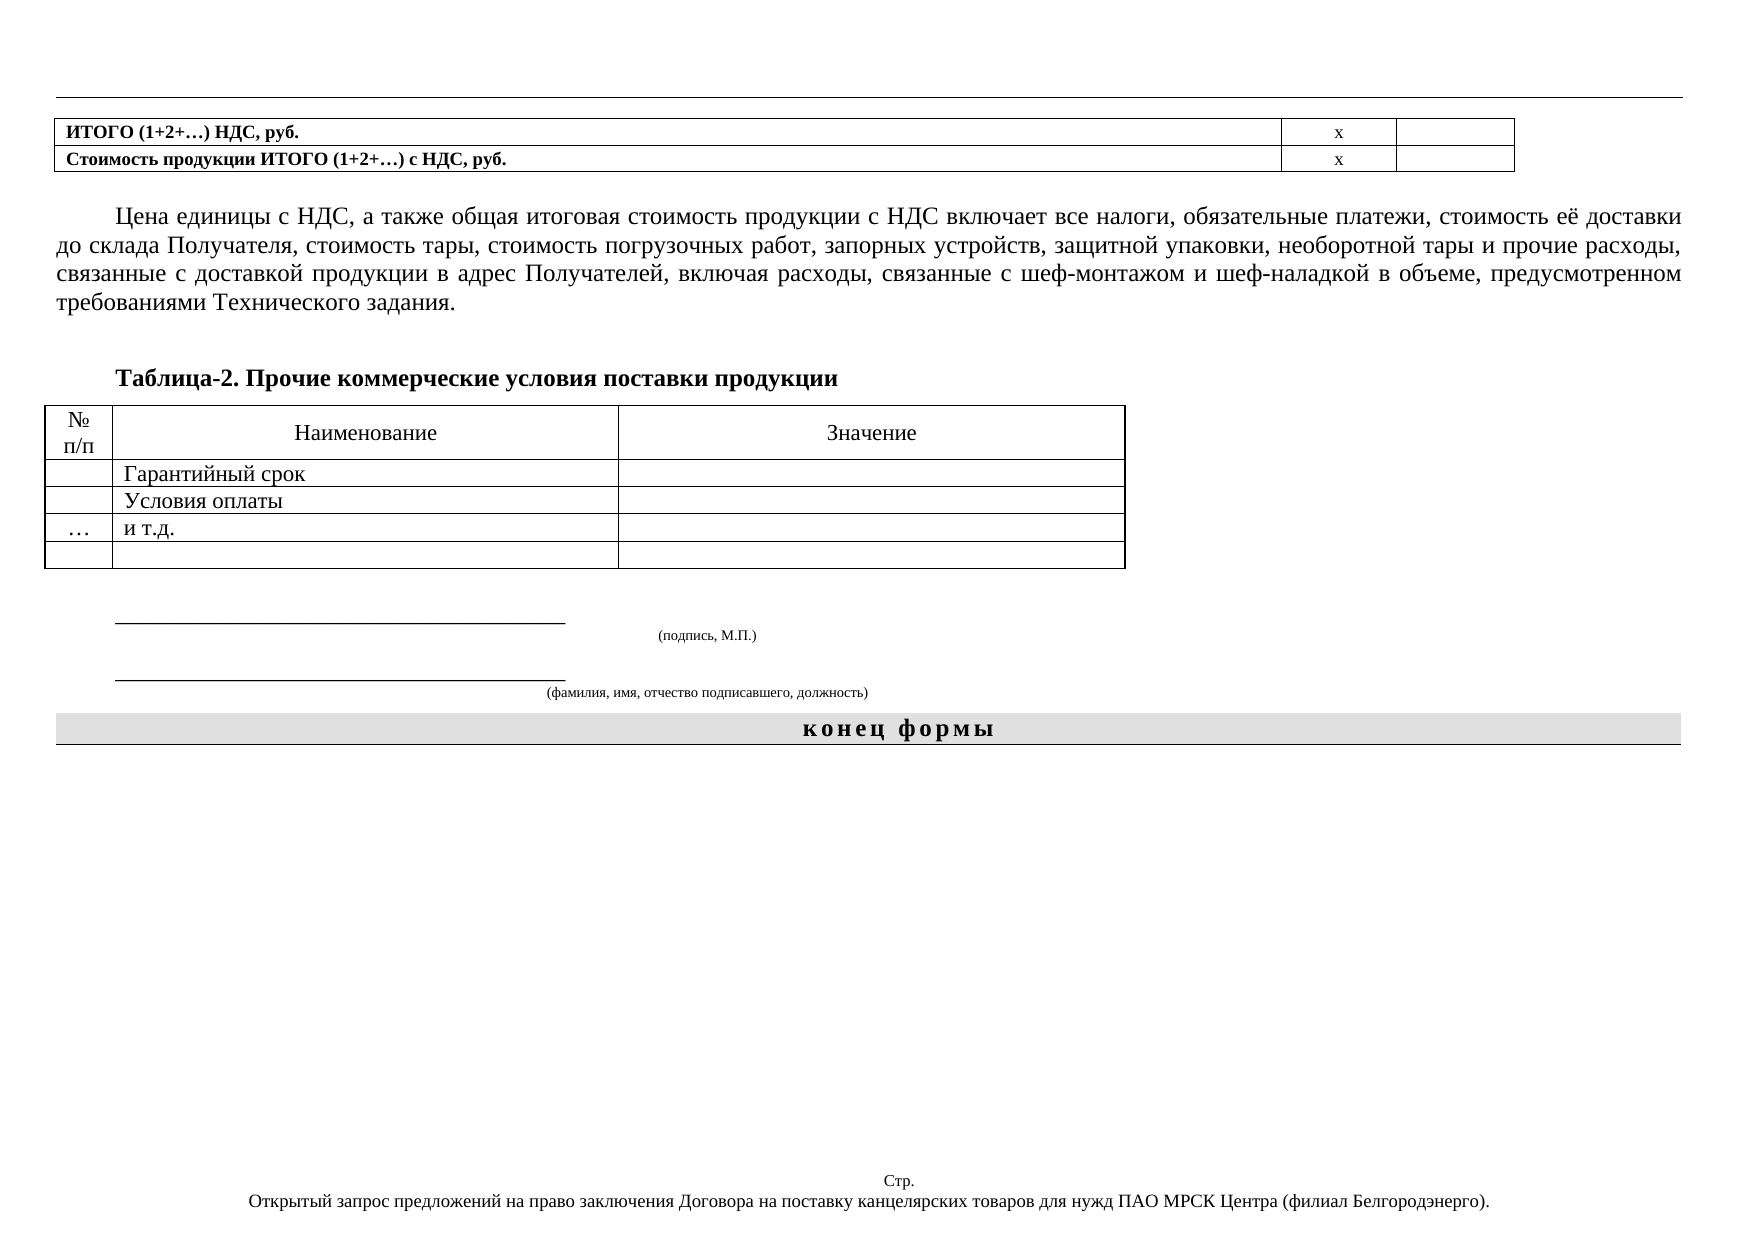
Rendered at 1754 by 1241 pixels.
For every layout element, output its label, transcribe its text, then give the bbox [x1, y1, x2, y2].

table_cell [46, 487, 112, 513]
table_cell [1397, 119, 1514, 145]
table_cell х [1282, 146, 1396, 171]
table_cell [619, 460, 1124, 486]
table_cell Гарантийный срок [113, 460, 618, 486]
table_cell [619, 487, 1124, 513]
text (подпись, М.П.) [56, 627, 1299, 655]
table_cell [46, 542, 112, 568]
table_cell [619, 542, 1124, 568]
table_cell [619, 514, 1124, 541]
text конец формы [56, 713, 1681, 744]
table_cell х [1282, 119, 1396, 145]
table_cell … [46, 514, 112, 541]
table_cell [46, 460, 112, 486]
text Таблица-2. Прочие коммерческие условия поставки продукции [56, 363, 1683, 392]
table_cell ИТОГО (1+2+…) НДС, руб. [55, 119, 1281, 145]
table_cell Условия оплаты [113, 487, 618, 513]
table_cell Стоимость продукции ИТОГО (1+2+…) с НДС, руб. [55, 146, 1281, 171]
text Цена единицы с НДС, а также общая итоговая стоимость продукции с НДС включает все налоги, обязательные платежи, стоимость её доставки до склада Получателя, стоимость тары, стоимость погрузочных работ, запорных устройств, защитной упаковки, необоротной тары и прочие расходы, связанные с доставкой продукции в адрес Получателей, включая расходы, связанные с шеф-монтажом и шеф-наладкой в объеме, предусмотренном требованиями Технического задания. [56, 201, 1683, 316]
text ____________________________________ [56, 655, 1683, 684]
table_header № п/п [46, 406, 112, 458]
table_header Наименование [113, 406, 618, 458]
text ____________________________________ [56, 598, 1683, 627]
text (фамилия, имя, отчество подписавшего, должность) [56, 684, 1299, 713]
table_cell [113, 542, 618, 568]
table_cell [1397, 146, 1514, 171]
table_header Значение [619, 406, 1124, 458]
table_cell и т.д. [113, 514, 618, 541]
